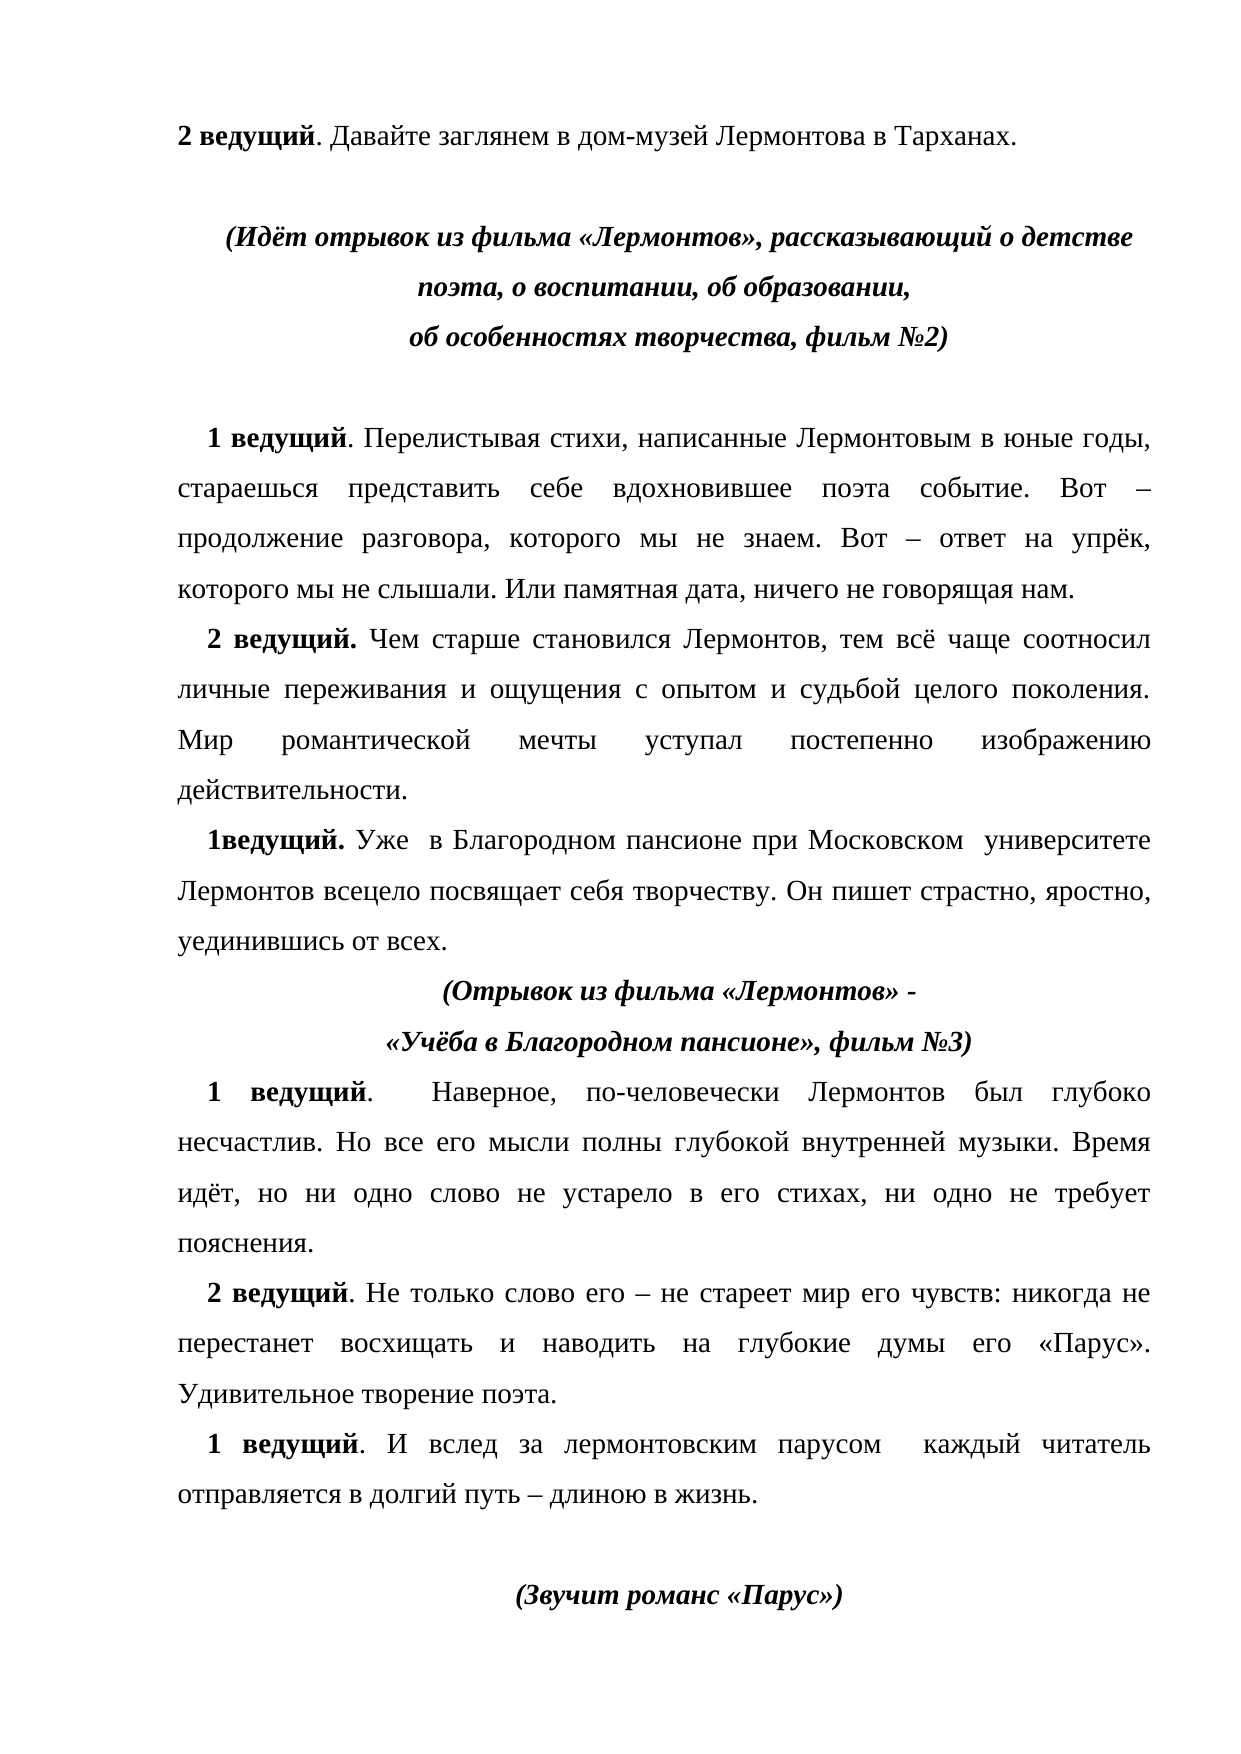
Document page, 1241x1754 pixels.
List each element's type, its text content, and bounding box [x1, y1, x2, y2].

text 1 ведущий. Перелистывая стихи, написанные Лермонтовым в юные годы, стараешься представить себе вдохновившее поэта событие. Вот – продолжение разговора, которого мы не знаем. Вот – ответ на упрёк, которого мы не слышали. Или памятная дата, ничего не говорящая нам. [177, 420, 1152, 604]
text (Звучит романс «Парус») [177, 1577, 1152, 1611]
text (Отрывок из фильма «Лермонтов» - [177, 973, 1152, 1007]
text 2 ведущий. Чем старше становился Лермонтов, тем всё чаще соотносил личные переживания и ощущения с опытом и судьбой целого поколения. Мир романтической мечты уступал постепенно изображению действительности. [177, 621, 1152, 806]
text 1 ведущий. Наверное, по-человечески Лермонтов был глубоко несчастлив. Но все его мысли полны глубокой внутренней музыки. Время идёт, но ни одно слово не устарело в его стихах, ни одно не требует пояснения. [177, 1074, 1152, 1258]
text «Учёба в Благородном пансионе», фильм №3) [177, 1024, 1152, 1057]
text 2 ведущий. Не только слово его – не стареет мир его чувств: никогда не перестанет восхищать и наводить на глубокие думы его «Парус». Удивительное творение поэта. [177, 1275, 1152, 1409]
text 2 ведущий. Давайте заглянем в дом-музей Лермонтова в Тарханах. [177, 118, 1152, 152]
text об особенностях творчества, фильм №2) [177, 319, 1152, 353]
text (Идёт отрывок из фильма «Лермонтов», рассказывающий о детстве поэта, о воспитании, об образовании, [177, 219, 1152, 303]
text 1 ведущий. И вслед за лермонтовским парусом каждый читатель отправляется в долгий путь – длиною в жизнь. [177, 1426, 1152, 1510]
text 1ведущий. Уже в Благородном пансионе при Московском университете Лермонтов всецело посвящает себя творчеству. Он пишет страстно, яростно, уединившись от всех. [177, 822, 1152, 957]
